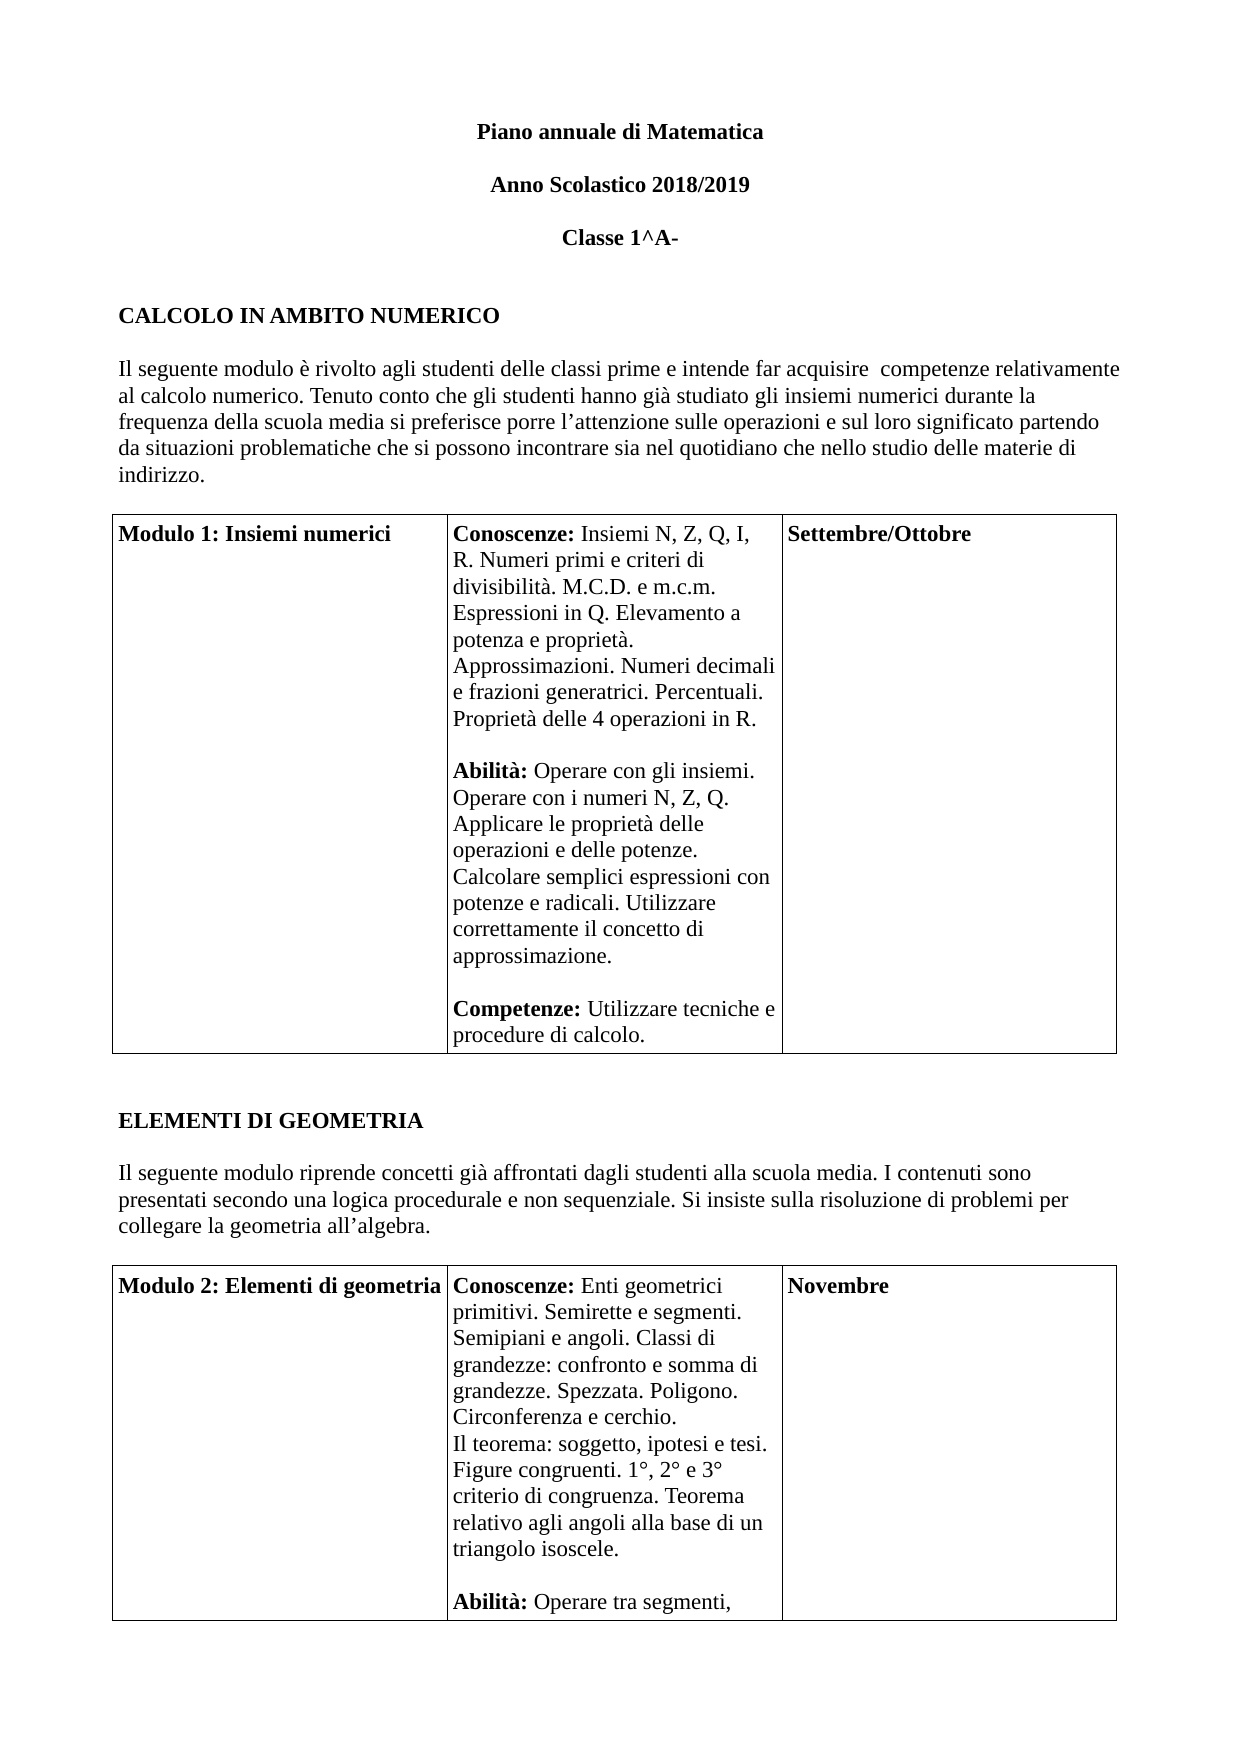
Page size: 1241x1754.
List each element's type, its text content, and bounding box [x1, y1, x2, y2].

text Piano annuale di Matematica [118, 118, 1122, 144]
table_header Conoscenze: Insiemi N, Z, Q, I, R. Numeri primi e criteri di divisibilità. M.C.D. e m.c.m. Espressioni in Q. Elevamento a potenza e proprietà. Approssimazioni. Numeri decimali e frazioni generatrici. Percentuali. Proprietà delle 4 operazioni in R. Abilità: Operare con gli insiemi. Operare con i numeri N, Z, Q. Applicare le proprietà delle operazioni e delle potenze. Calcolare semplici espressioni con potenze e radicali. Utilizzare correttamente il concetto di approssimazione. Competenze: Utilizzare tecniche e procedure di calcolo. [448, 515, 782, 1053]
text CALCOLO IN AMBITO NUMERICO [118, 303, 1122, 329]
text Il seguente modulo è rivolto agli studenti delle classi prime e intende far acquisire competenze relativamente al calcolo numerico. Tenuto conto che gli studenti hanno già studiato gli insiemi numerici durante la frequenza della scuola media si preferisce porre l’attenzione sulle operazioni e sul loro significato partendo da situazioni problematiche che si possono incontrare sia nel quotidiano che nello studio delle materie di indirizzo. [118, 355, 1122, 487]
text Anno Scolastico 2018/2019 [118, 171, 1122, 197]
table_header Settembre/Ottobre [783, 515, 1116, 1053]
table_header Novembre [783, 1266, 1116, 1620]
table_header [448, 1266, 782, 1620]
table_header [113, 1266, 447, 1620]
table_header Modulo 1: Insiemi numerici [113, 515, 447, 1053]
text Il seguente modulo riprende concetti già affrontati dagli studenti alla scuola media. I contenuti sono presentati secondo una logica procedurale e non sequenziale. Si insiste sulla risoluzione di problemi per collegare la geometria all’algebra. [118, 1159, 1122, 1238]
text ELEMENTI DI GEOMETRIA [118, 1107, 1122, 1133]
text Classe 1^A- [118, 223, 1122, 250]
